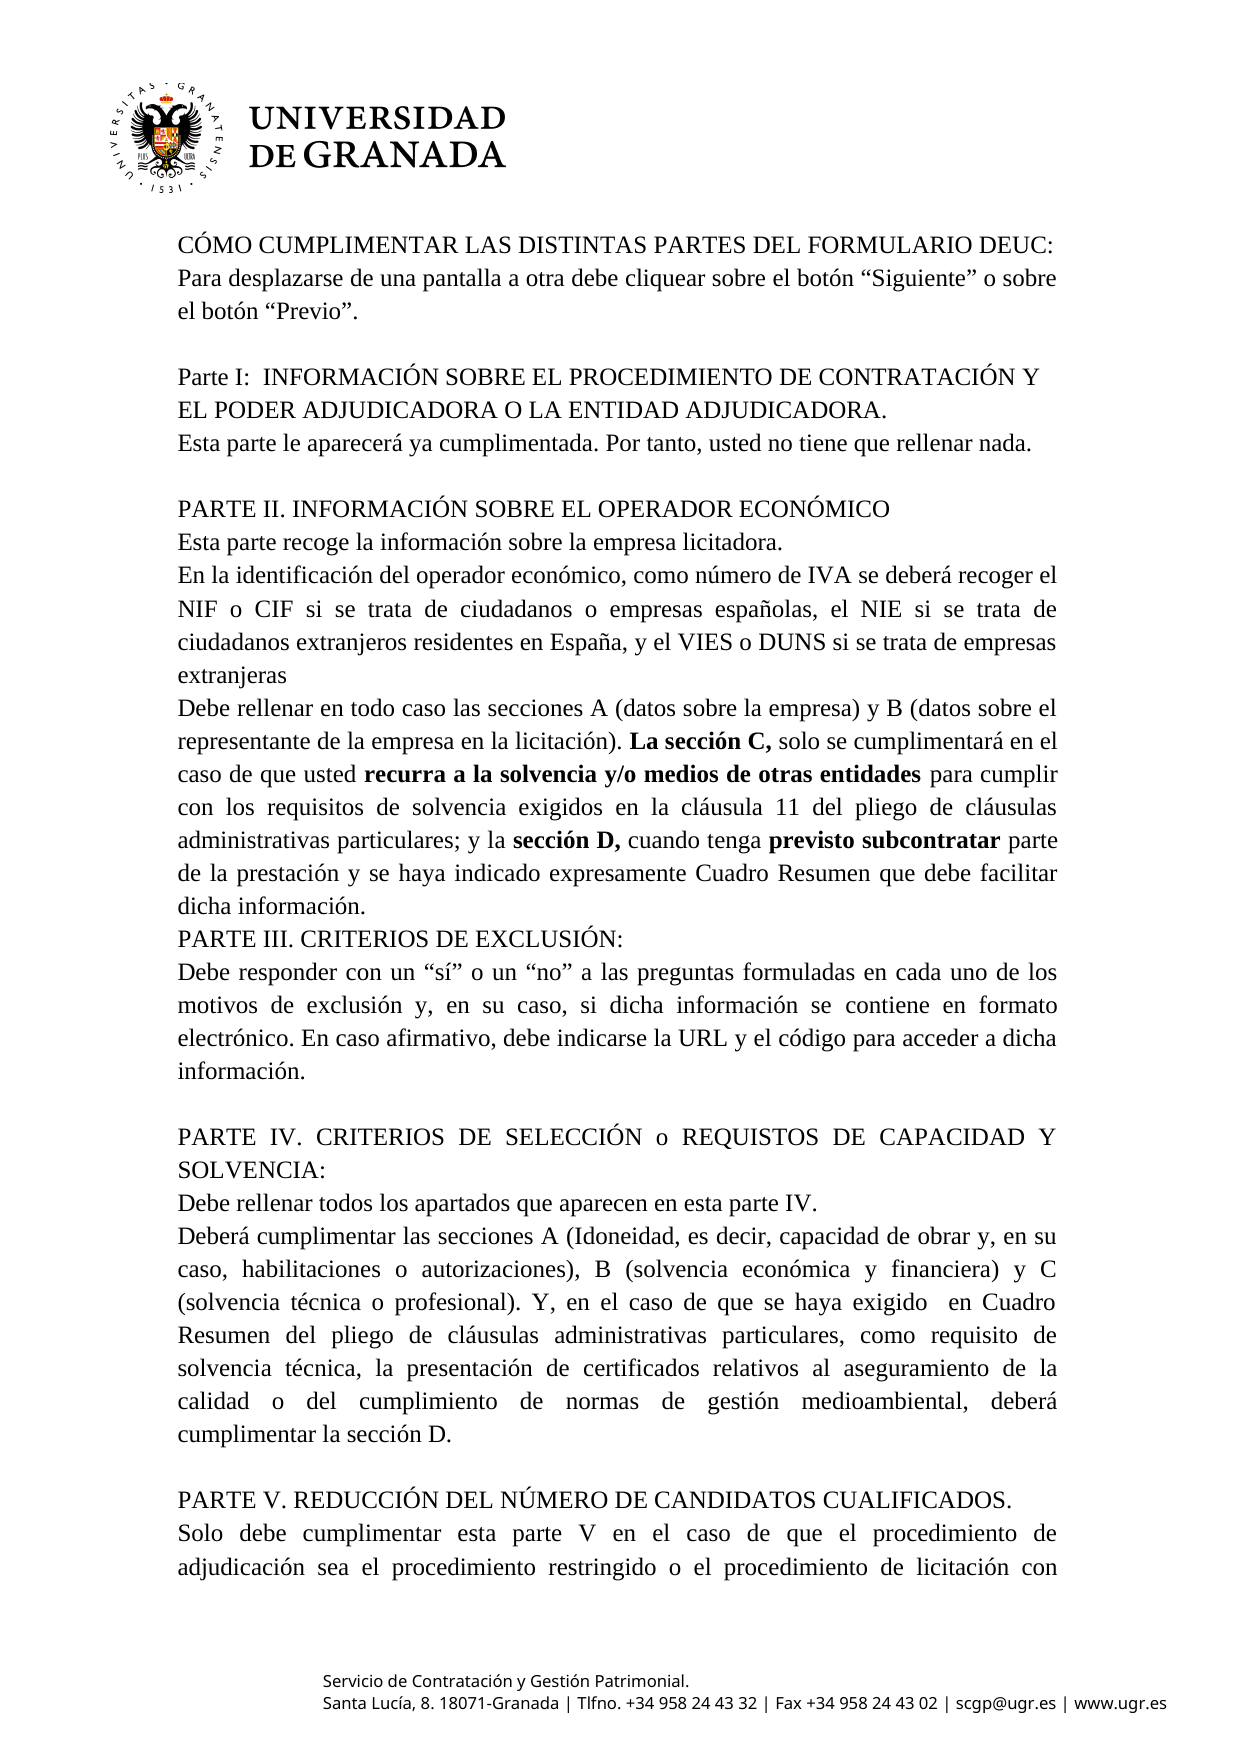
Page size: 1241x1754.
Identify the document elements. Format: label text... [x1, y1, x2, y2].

text Deberá cumplimentar las secciones A (Idoneidad, es decir, capacidad de obrar y, en su caso, habilitaciones o autorizaciones), B (solvencia económica y financiera) y C (solvencia técnica o profesional). Y, en el caso de que se haya exigido en Cuadro Resumen del pliego de cláusulas administrativas particulares, como requisito de solvencia técnica, la presentación de certificados relativos al aseguramiento de la calidad o del cumplimiento de normas de gestión medioambiental, deberá cumplimentar la sección D. [177, 1221, 1058, 1448]
text PARTE V. REDUCCIÓN DEL NÚMERO DE CANDIDATOS CUALIFICADOS. [177, 1486, 1058, 1514]
picture [110, 83, 506, 193]
text En la identificación del operador económico, como número de IVA se deberá recoger el NIF o CIF si se trata de ciudadanos o empresas españolas, el NIE si se trata de ciudadanos extranjeros residentes en España, y el VIES o DUNS si se trata de empresas extranjeras [177, 561, 1058, 688]
text Debe rellenar en todo caso las secciones A (datos sobre la empresa) y B (datos sobre el representante de la empresa en la licitación). La sección C, solo se cumplimentará en el caso de que usted recurra a la solvencia y/o medios de otras entidades para cumplir con los requisitos de solvencia exigidos en la cláusula 11 del pliego de cláusulas administrativas particulares; y la sección D, cuando tenga previsto subcontratar parte de la prestación y se haya indicado expresamente Cuadro Resumen que debe facilitar dicha información. [177, 693, 1058, 920]
text EL PODER ADJUDICADORA O LA ENTIDAD ADJUDICADORA. [177, 395, 1058, 424]
text PARTE III. CRITERIOS DE EXCLUSIÓN: [177, 924, 1058, 953]
text Esta parte recoge la información sobre la empresa licitadora. [177, 527, 1058, 556]
text Debe responder con un “sí” o un “no” a las preguntas formuladas en cada uno de los motivos de exclusión y, en su caso, si dicha información se contiene en formato electrónico. En caso afirmativo, debe indicarse la URL y el código para acceder a dicha información. [177, 957, 1058, 1085]
text Para desplazarse de una pantalla a otra debe cliquear sobre el botón “Siguiente” o sobre el botón “Previo”. [177, 263, 1058, 325]
text CÓMO CUMPLIMENTAR LAS DISTINTAS PARTES DEL FORMULARIO DEUC: [177, 230, 1058, 259]
text PARTE II. INFORMACIÓN SOBRE EL OPERADOR ECONÓMICO [177, 494, 1058, 523]
text Debe rellenar todos los apartados que aparecen en esta parte IV. [177, 1188, 1058, 1217]
text Esta parte le aparecerá ya cumplimentada. Por tanto, usted no tiene que rellenar nada. [177, 428, 1058, 457]
text Parte I: INFORMACIÓN SOBRE EL PROCEDIMIENTO DE CONTRATACIÓN Y [177, 362, 1058, 391]
text PARTE IV. CRITERIOS DE SELECCIÓN o REQUISTOS DE CAPACIDAD Y SOLVENCIA: [177, 1122, 1058, 1184]
